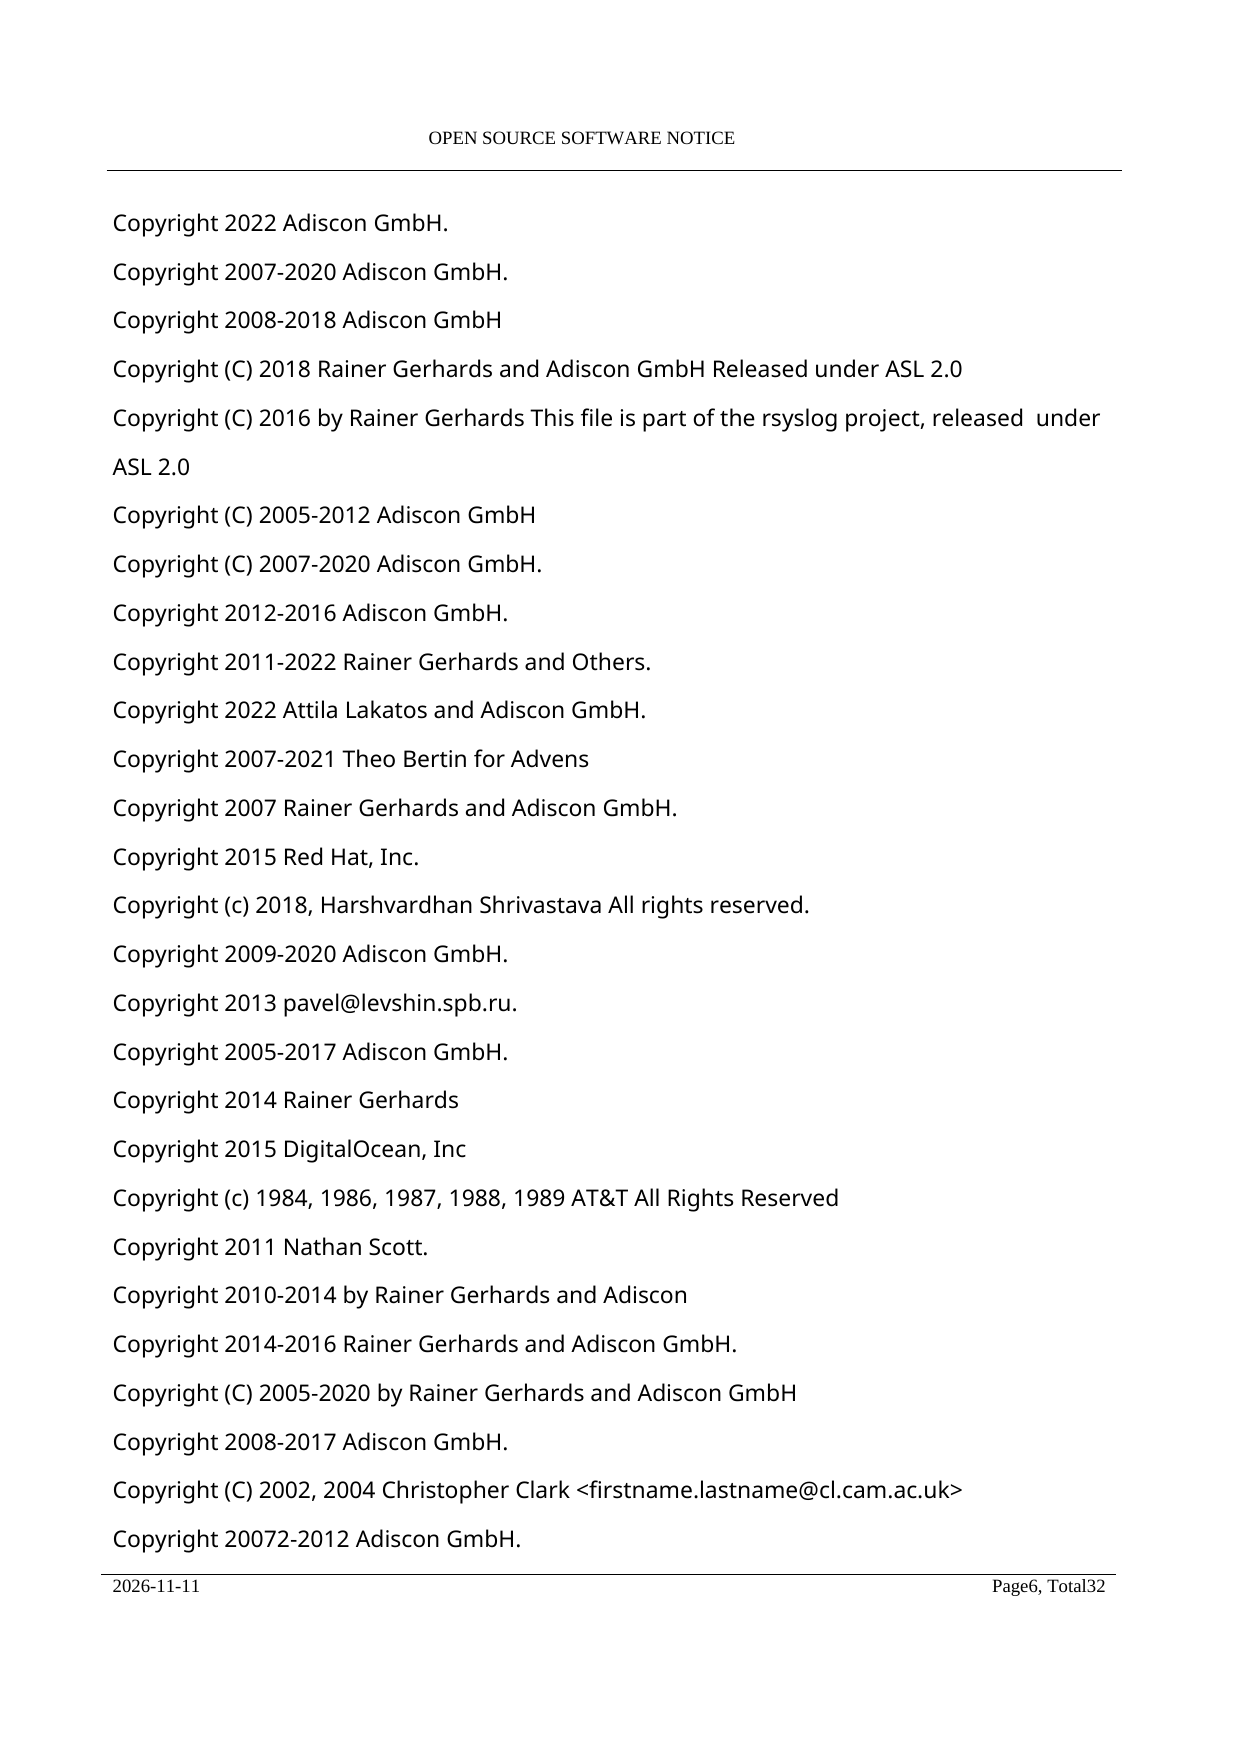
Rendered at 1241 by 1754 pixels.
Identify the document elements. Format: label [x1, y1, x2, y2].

text [112, 206, 1128, 1555]
